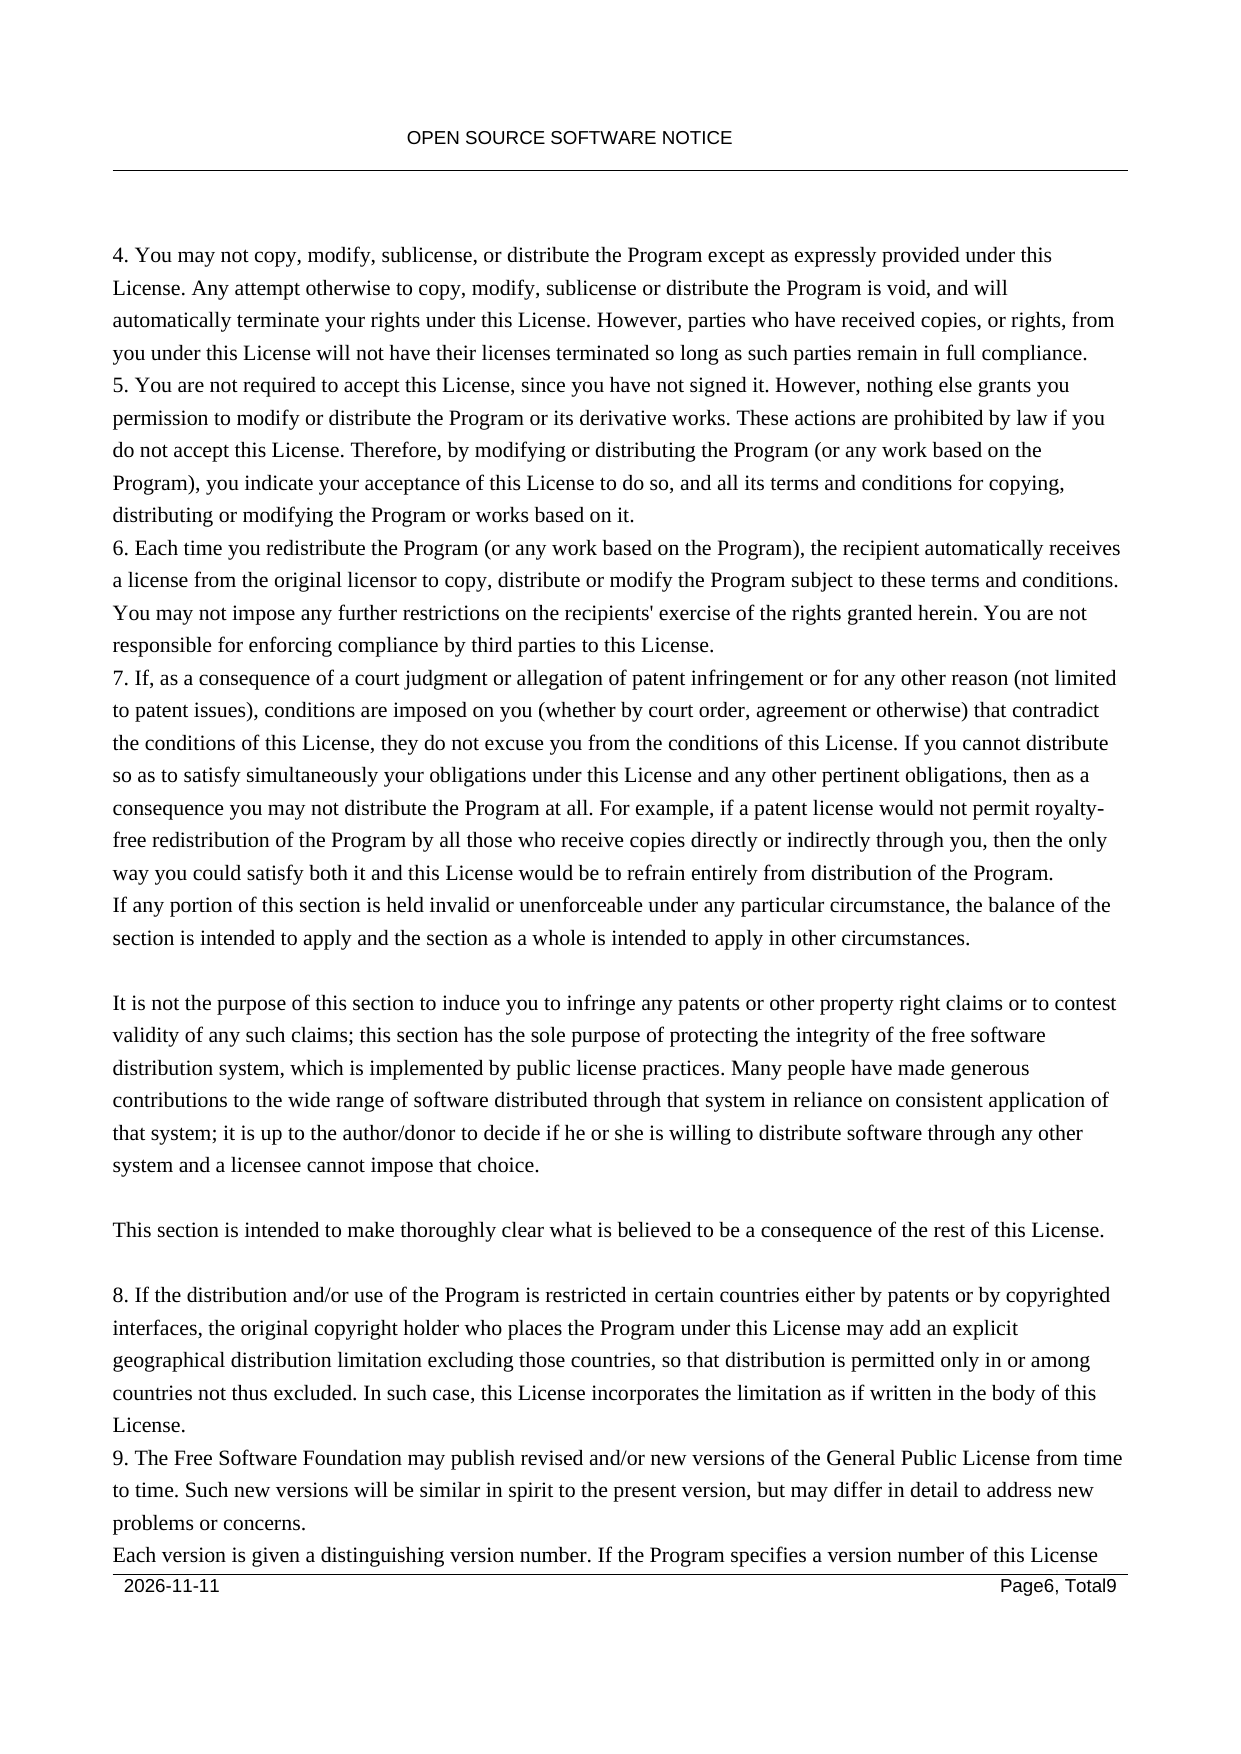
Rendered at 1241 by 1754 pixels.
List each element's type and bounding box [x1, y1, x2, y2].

text [112, 206, 1128, 1571]
